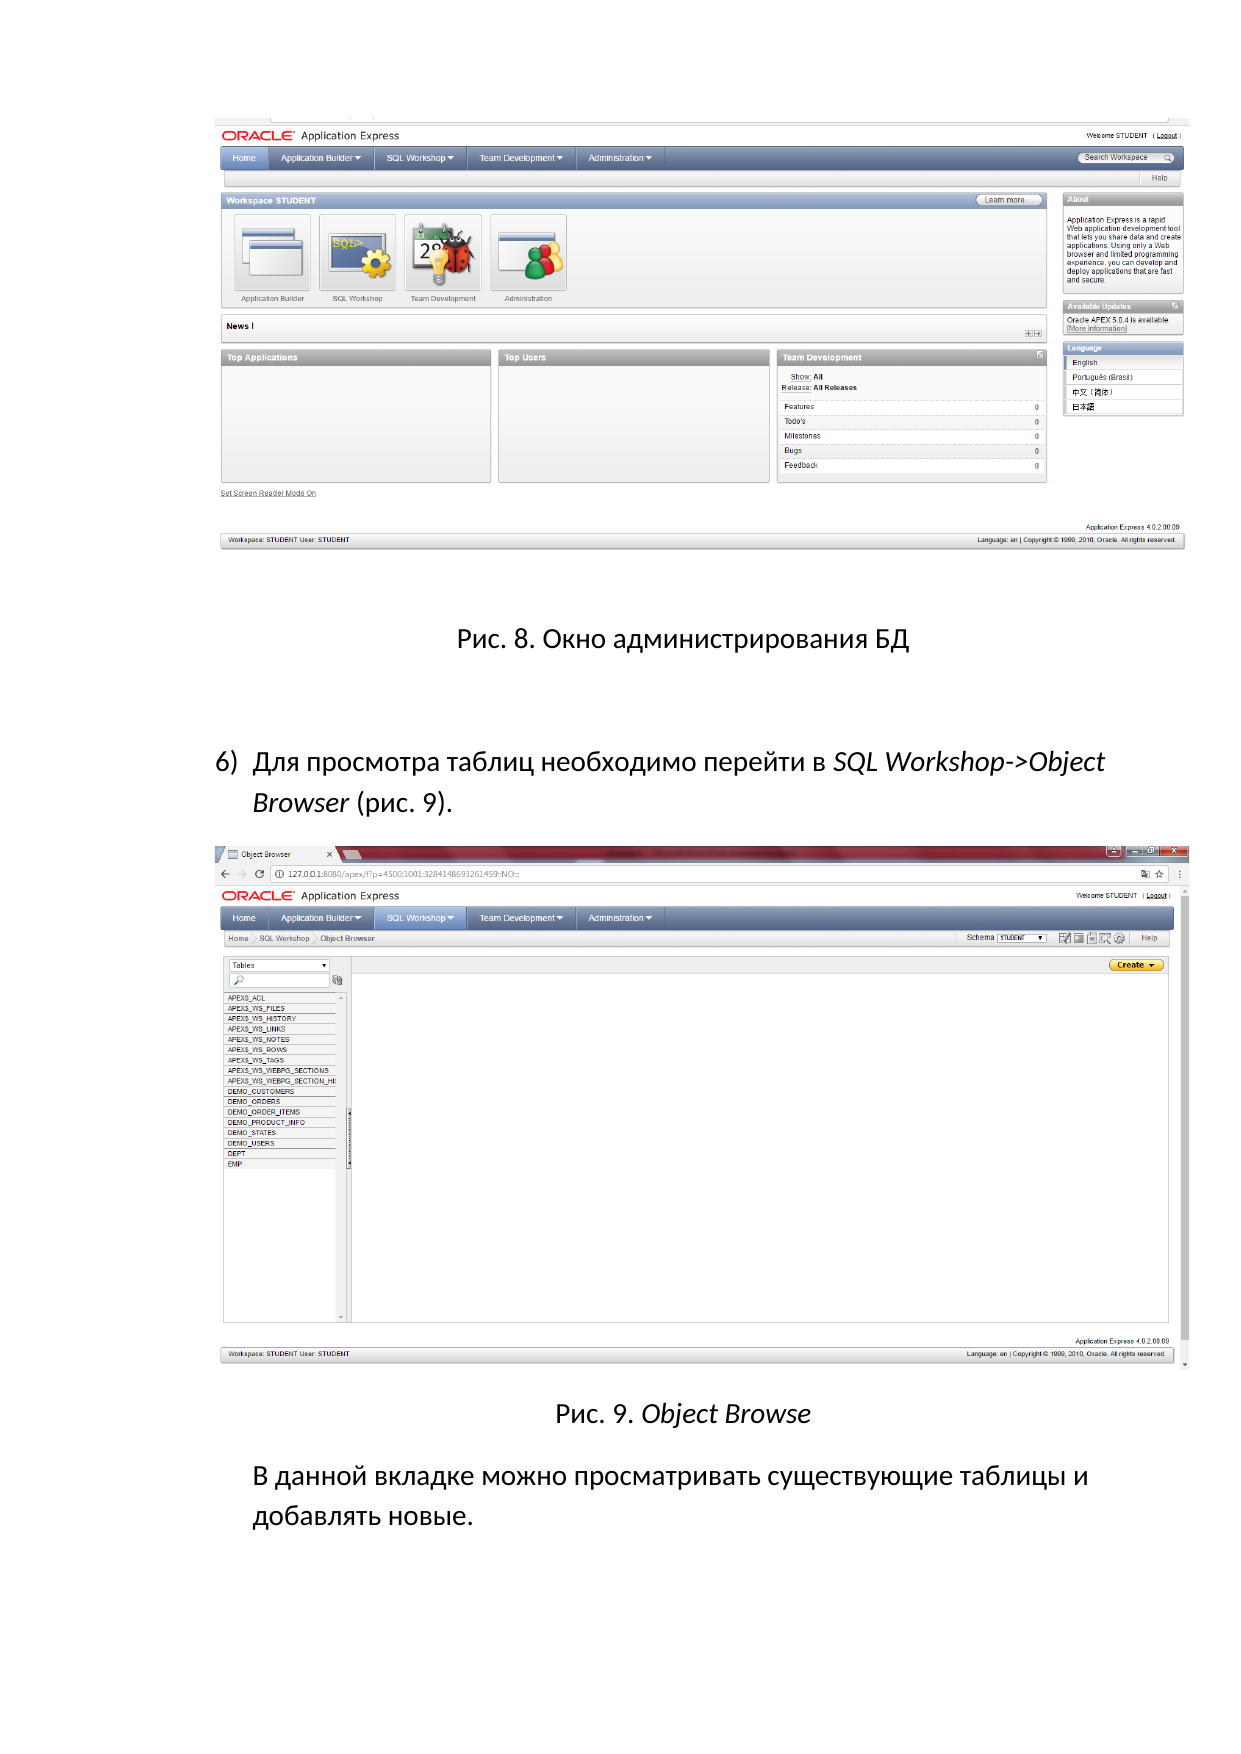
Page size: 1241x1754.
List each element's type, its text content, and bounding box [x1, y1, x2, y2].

list В данной вкладке можно просматривать существующие таблицы и добавлять новые. [252, 1457, 1152, 1533]
picture [214, 846, 1190, 1370]
text Рис. 8. Окно администрирования БД [215, 620, 1152, 655]
text Рис. 9. Object Browse [215, 1395, 1152, 1430]
list Для просмотра таблиц необходимо перейти в SQL Workshop->Object Browser (рис. 9). [215, 743, 1152, 820]
picture [214, 118, 1190, 595]
